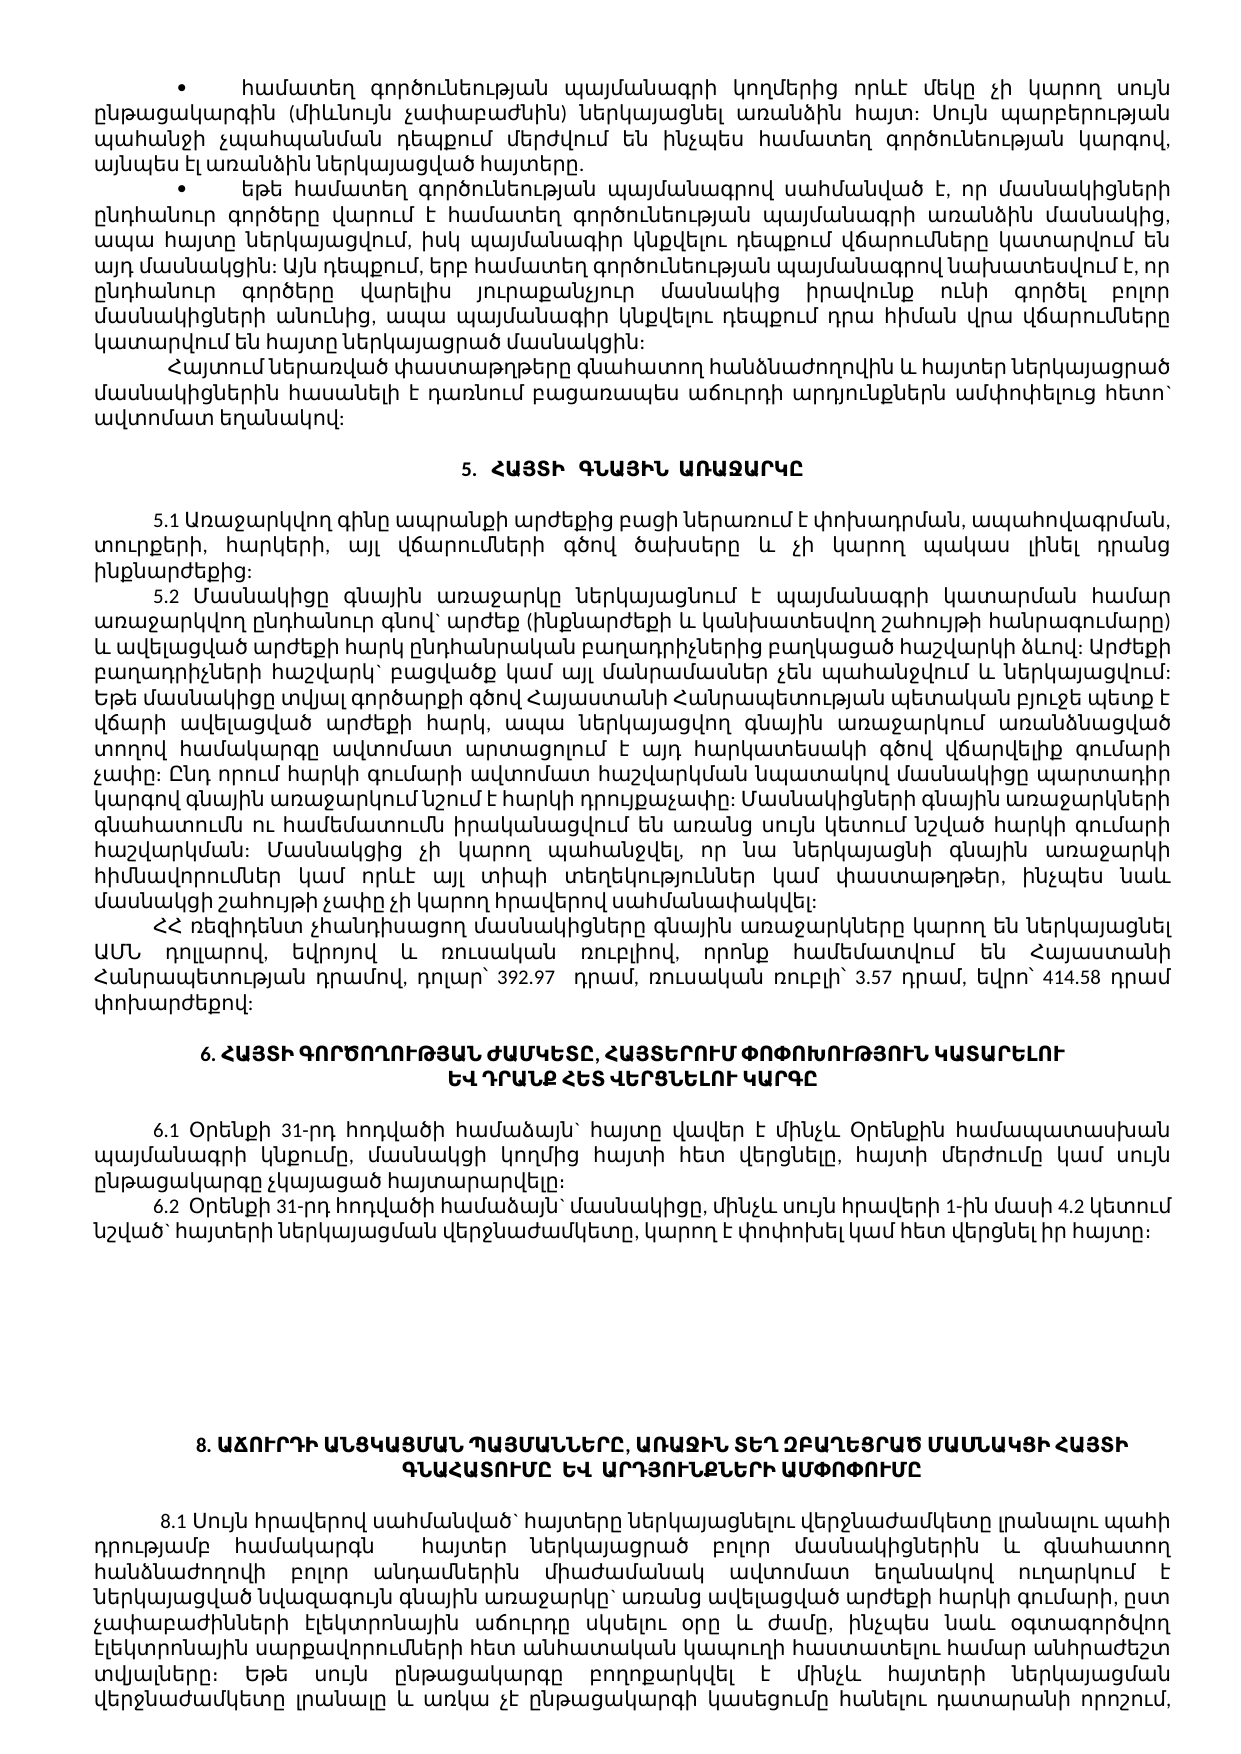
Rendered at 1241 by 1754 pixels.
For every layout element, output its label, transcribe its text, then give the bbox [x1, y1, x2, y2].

list համատեղ գործունեության պայմանագրի կողմերից որևէ մեկը չի կարող սույն ընթացակարգին (միևնույն չափաբաժնին) ներկայացնել առանձին հայտ: Սույն պարբերության պահանջի չպահպանման դեպքում մերժվում են ինչպես համատեղ գործունեության կարգով, այնպես էլ առանձին ներկայացված հայտերը. [94, 75, 1171, 177]
text 5.1 Առաջարկվող գինը ապրանքի արժեքից բացի ներառում է փոխադրման, ապահովագրման, տուրքերի, հարկերի, այլ վճարումների գծով ծախսերը և չի կարող պակաս լինել դրանց ինքնարժեքից: [94, 507, 1171, 583]
text 8. ԱՃՈՒՐԴԻ ԱՆՑԿԱՑՄԱՆ ՊԱՅՄԱՆՆԵՐԸ, ԱՌԱՋԻՆ ՏԵՂ ԶԲԱՂԵՑՐԱԾ ՄԱՍՆԱԿՑԻ ՀԱՅՏԻ [94, 1432, 1171, 1457]
text ԳՆԱՀԱՏՈՒՄԸ ԵՎ ԱՐԴՅՈՒՆՔՆԵՐԻ ԱՄՓՈՓՈՒՄԸ [94, 1457, 1171, 1483]
list եթե համատեղ գործունեության պայմանագրով սահմանված է, որ մասնակիցների ընդհանուր գործերը վարում է համատեղ գործունեության պայմանագրի առանձին մասնակից, ապա հայտը ներկայացվում, իսկ պայմանագիր կնքվելու դեպքում վճարումները կատարվում են այդ մասնակցին: Այն դեպքում, երբ համատեղ գործունեության պայմանագրով նախատեսվում է, որ ընդհանուր գործերը վարելիս յուրաքանչյուր մասնակից իրավունք ունի գործել բոլոր մասնակիցների անունից, ապա պայմանագիր կնքվելու դեպքում դրա հիման վրա վճարումները կատարվում են հայտը ներկայացրած մասնակցին: [94, 177, 1171, 354]
text ՀՀ ռեզիդենտ չհանդիսացող մասնակիցները գնային առաջարկները կարող են ներկայացնել ԱՄՆ դոլլարով, եվրոյով և ռուսական ռուբլիով, որոնք համեմատվում են Հայաստանի Հանրապետության դրամով, դոլար՝ 392.97 դրամ, ռուսական ռուբլի՝ 3.57 դրամ, եվրո՝ 414.58 դրամ փոխարժեքով: [94, 914, 1171, 1015]
text 5. ՀԱՅՏԻ ԳՆԱՅԻՆ ԱՌԱՋԱՐԿԸ [94, 456, 1171, 482]
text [94, 1508, 1171, 1712]
text 6. ՀԱՅՏԻ ԳՈՐԾՈՂՈՒԹՅԱՆ ԺԱՄԿԵՏԸ, ՀԱՅՏԵՐՈՒՄ ՓՈՓՈԽՈՒԹՅՈՒՆ ԿԱՏԱՐԵԼՈՒ [94, 1041, 1171, 1066]
text 6.2 Օրենքի 31-րդ հոդվածի համաձայն` մասնակիցը, մինչև սույն հրավերի 1-ին մասի 4.2 կետում նշված` հայտերի ներկայացման վերջնաժամկետը, կարող է փոփոխել կամ հետ վերցնել իր հայտը։ [94, 1193, 1171, 1244]
text Հայտում ներառված փաստաթղթերը գնահատող հանձնաժողովին և հայտեր ներկայացրած մասնակիցներին հասանելի է դառնում բացառապես աճուրդի արդյունքներն ամփոփելուց հետո` ավտոմատ եղանակով: [94, 354, 1171, 431]
text 5.2 Մասնակիցը գնային առաջարկը ներկայացնում է պայմանագրի կատարման համար առաջարկվող ընդհանուր գնով` արժեք (ինքնարժեքի և կանխատեսվող շահույթի հանրագումարը) և ավելացված արժեքի հարկ ընդհանրական բաղադրիչներից բաղկացած հաշվարկի ձևով: Արժեքի բաղադրիչների հաշվարկ` բացվածք կամ այլ մանրամասներ չեն պահանջվում և ներկայացվում: Եթե մասնակիցը տվյալ գործարքի գծով Հայաստանի Հանրապետության պետական բյուջե պետք է վճարի ավելացված արժեքի հարկ, ապա ներկայացվող գնային առաջարկում առանձնացված տողով համակարգը ավտոմատ արտացոլում է այդ հարկատեսակի գծով վճարվելիք գումարի չափը: Ընդ որում հարկի գումարի ավտոմատ հաշվարկման նպատակով մասնակիցը պարտադիր կարգով գնային առաջարկում նշում է հարկի դրույքաչափը: Մասնակիցների գնային առաջարկների գնահատումն ու համեմատումն իրականացվում են առանց սույն կետում նշված հարկի գումարի հաշվարկման: Մասնակցից չի կարող պահանջվել, որ նա ներկայացնի գնային առաջարկի հիմնավորումներ կամ որևէ այլ տիպի տեղեկություններ կամ փաստաթղթեր, ինչպես նաև մասնակցի շահույթի չափը չի կարող հրավերով սահմանափակվել: [94, 583, 1171, 914]
text 6.1 Օրենքի 31-րդ հոդվածի համաձայն` հայտը վավեր է մինչև Օրենքին համապատասխան պայմանագրի կնքումը, մասնակցի կողմից հայտի հետ վերցնելը, հայտի մերժումը կամ սույն ընթացակարգը չկայացած հայտարարվելը։ [94, 1117, 1171, 1193]
text ԵՎ ԴՐԱՆՔ ՀԵՏ ՎԵՐՑՆԵԼՈՒ ԿԱՐԳԸ [94, 1066, 1171, 1092]
